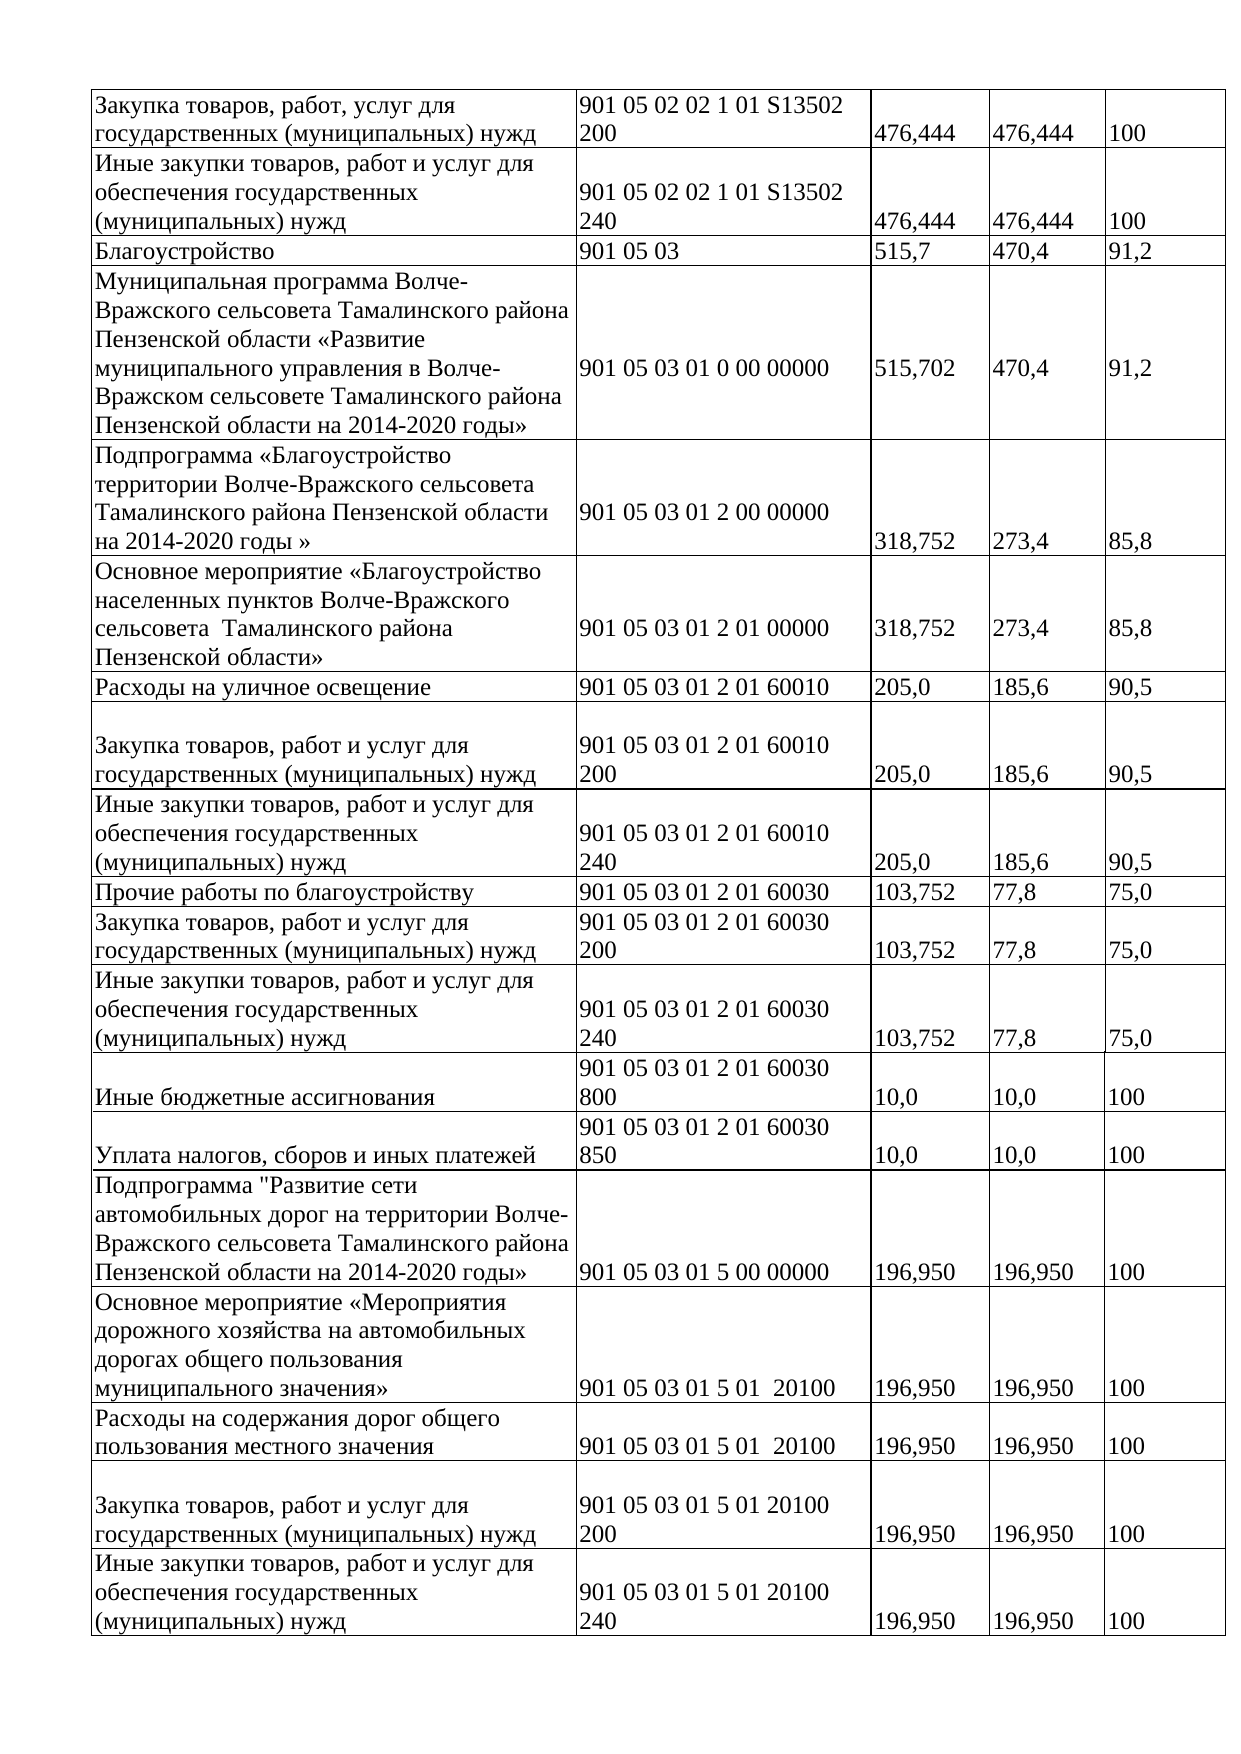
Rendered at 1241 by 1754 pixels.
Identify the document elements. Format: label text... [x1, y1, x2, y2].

table_cell Основное мероприятие «Мероприятия дорожного хозяйства на автомобильных дорогах общего пользования муниципального значения» [92, 1287, 576, 1402]
table_cell 901 05 03 01 2 01 00000 [577, 556, 870, 671]
table_cell 77,8 [990, 907, 1105, 964]
table_cell 901 05 03 01 2 00 00000 [577, 440, 870, 555]
table_cell 476,444 [872, 148, 989, 234]
table_cell Иные закупки товаров, работ и услуг для обеспечения государственных (муниципальных) нужд [92, 965, 576, 1051]
table_cell 476,444 [990, 90, 1105, 147]
table_cell 901 05 02 02 1 01 S13502 240 [577, 148, 870, 234]
table_cell 901 05 03 [577, 236, 870, 265]
table_cell 318,752 [872, 556, 989, 671]
table_cell 77,8 [990, 877, 1105, 906]
table_cell 77,8 [990, 965, 1105, 1051]
table_cell Благоустройство [92, 236, 576, 265]
table_cell 185,6 [990, 702, 1105, 788]
table_cell Расходы на уличное освещение [92, 672, 576, 701]
table_cell 10,0 [990, 1053, 1104, 1111]
table_cell 901 05 03 01 2 01 60030 850 [577, 1112, 870, 1169]
table_cell 196,950 [990, 1549, 1104, 1635]
table_cell 100 [1106, 148, 1225, 234]
table_cell 100 [1106, 90, 1225, 147]
table_cell 10,0 [872, 1053, 989, 1111]
table_cell 901 05 03 01 5 00 00000 [577, 1171, 870, 1286]
table_cell 318,752 [872, 440, 989, 555]
table_cell Расходы на содержания дорог общего пользования местного значения [92, 1403, 576, 1460]
table_cell 185,6 [990, 790, 1105, 876]
table_cell 90,5 [1106, 790, 1225, 876]
table_cell 196,950 [990, 1171, 1104, 1286]
table_cell 196,950 [872, 1403, 989, 1460]
table_cell Иные закупки товаров, работ и услуг для обеспечения государственных (муниципальных) нужд [92, 790, 576, 876]
table_cell 901 05 03 01 5 01 20100 240 [577, 1549, 870, 1635]
table_cell 90,5 [1106, 672, 1225, 701]
table_cell 901 05 03 01 2 01 60030 240 [577, 965, 870, 1051]
table_cell 470,4 [990, 266, 1105, 439]
table_cell 205,0 [872, 702, 989, 788]
table_cell 515,702 [872, 266, 989, 439]
table_cell 196,950 [872, 1287, 989, 1402]
table_cell Подпрограмма "Развитие сети автомобильных дорог на территории Волче-Вражского сельсовета Тамалинского района Пензенской области на 2014-2020 годы» [92, 1170, 576, 1286]
table_cell 901 05 03 01 2 01 60030 200 [577, 907, 870, 964]
table_cell 901 05 03 01 2 01 60010 [577, 672, 870, 701]
table_cell 100 [1105, 1549, 1225, 1635]
table_cell 85,8 [1106, 556, 1225, 671]
table_cell 100 [1105, 1461, 1225, 1547]
table_cell 103,752 [872, 965, 989, 1051]
table_cell 901 05 03 01 2 01 60010 240 [577, 790, 870, 876]
table_cell Иные бюджетные ассигнования [92, 1053, 576, 1111]
table_cell 901 05 03 01 5 01 20100 [577, 1403, 870, 1460]
table_cell 75,0 [1106, 907, 1225, 964]
table_cell Подпрограмма «Благоустройство территории Волче-Вражского сельсовета Тамалинского района Пензенской области на 2014-2020 годы » [92, 440, 576, 555]
table_cell 515,7 [872, 236, 989, 265]
table_cell 901 05 03 01 2 01 60030 800 [577, 1053, 870, 1111]
table_cell 476,444 [990, 148, 1105, 234]
table_cell 273,4 [990, 556, 1105, 671]
table_cell 85,8 [1106, 440, 1225, 555]
table_cell 100 [1105, 1053, 1225, 1111]
table_cell Закупка товаров, работ, услуг для государственных (муниципальных) нужд [92, 90, 576, 147]
table_cell 196,950 [872, 1461, 989, 1547]
table_cell 100 [1105, 1403, 1225, 1460]
table_cell 91,2 [1106, 236, 1225, 265]
table_cell 100 [1105, 1112, 1225, 1169]
table_cell 476,444 [872, 90, 989, 147]
table_cell 10,0 [990, 1112, 1104, 1169]
table_cell 91,2 [1106, 266, 1225, 439]
table_cell 196,950 [990, 1461, 1104, 1547]
table_cell 273,4 [990, 440, 1105, 555]
table_cell 901 05 03 01 2 01 60030 [577, 877, 870, 906]
table_cell Муниципальная программа Волче-Вражского сельсовета Тамалинского района Пензенской области «Развитие муниципального управления в Волче-Вражском сельсовете Тамалинского района Пензенской области на 2014-2020 годы» [92, 266, 576, 439]
table_cell 10,0 [872, 1112, 989, 1169]
table_cell 100 [1105, 1171, 1225, 1286]
table_cell Закупка товаров, работ и услуг для государственных (муниципальных) нужд [92, 702, 576, 788]
table_cell 196,950 [990, 1287, 1104, 1402]
table_cell 90,5 [1106, 702, 1225, 788]
table_cell 75,0 [1106, 877, 1225, 906]
table_cell 185,6 [990, 672, 1105, 701]
table_cell 901 05 03 01 5 01 20100 200 [577, 1461, 870, 1547]
table_cell Уплата налогов, сборов и иных платежей [92, 1112, 576, 1169]
table_cell 196,950 [872, 1171, 989, 1286]
table_cell Закупка товаров, работ и услуг для государственных (муниципальных) нужд [92, 1461, 576, 1547]
table_cell 901 05 03 01 0 00 00000 [577, 266, 870, 439]
table_cell 103,752 [872, 877, 989, 906]
table_cell Прочие работы по благоустройству [92, 877, 576, 906]
table_cell 196,950 [990, 1403, 1104, 1460]
table_cell 901 05 02 02 1 01 S13502 200 [577, 90, 870, 147]
table_cell Иные закупки товаров, работ и услуг для обеспечения государственных (муниципальных) нужд [92, 1549, 576, 1635]
table_cell 901 05 03 01 2 01 60010 200 [577, 702, 870, 788]
table_cell 103,752 [872, 907, 989, 964]
table_cell Закупка товаров, работ и услуг для государственных (муниципальных) нужд [92, 907, 576, 964]
table_cell Иные закупки товаров, работ и услуг для обеспечения государственных (муниципальных) нужд [92, 148, 576, 234]
table_cell 901 05 03 01 5 01 20100 [577, 1287, 870, 1402]
table_cell 205,0 [872, 790, 989, 876]
table_cell 205,0 [872, 672, 989, 701]
table_cell Основное мероприятие «Благоустройство населенных пунктов Волче-Вражского сельсовета Тамалинского района Пензенской области» [92, 556, 576, 671]
table_cell 470,4 [990, 236, 1105, 265]
table_cell 100 [1105, 1287, 1225, 1402]
table_cell 196,950 [872, 1549, 989, 1635]
table_cell 75,0 [1106, 965, 1225, 1051]
